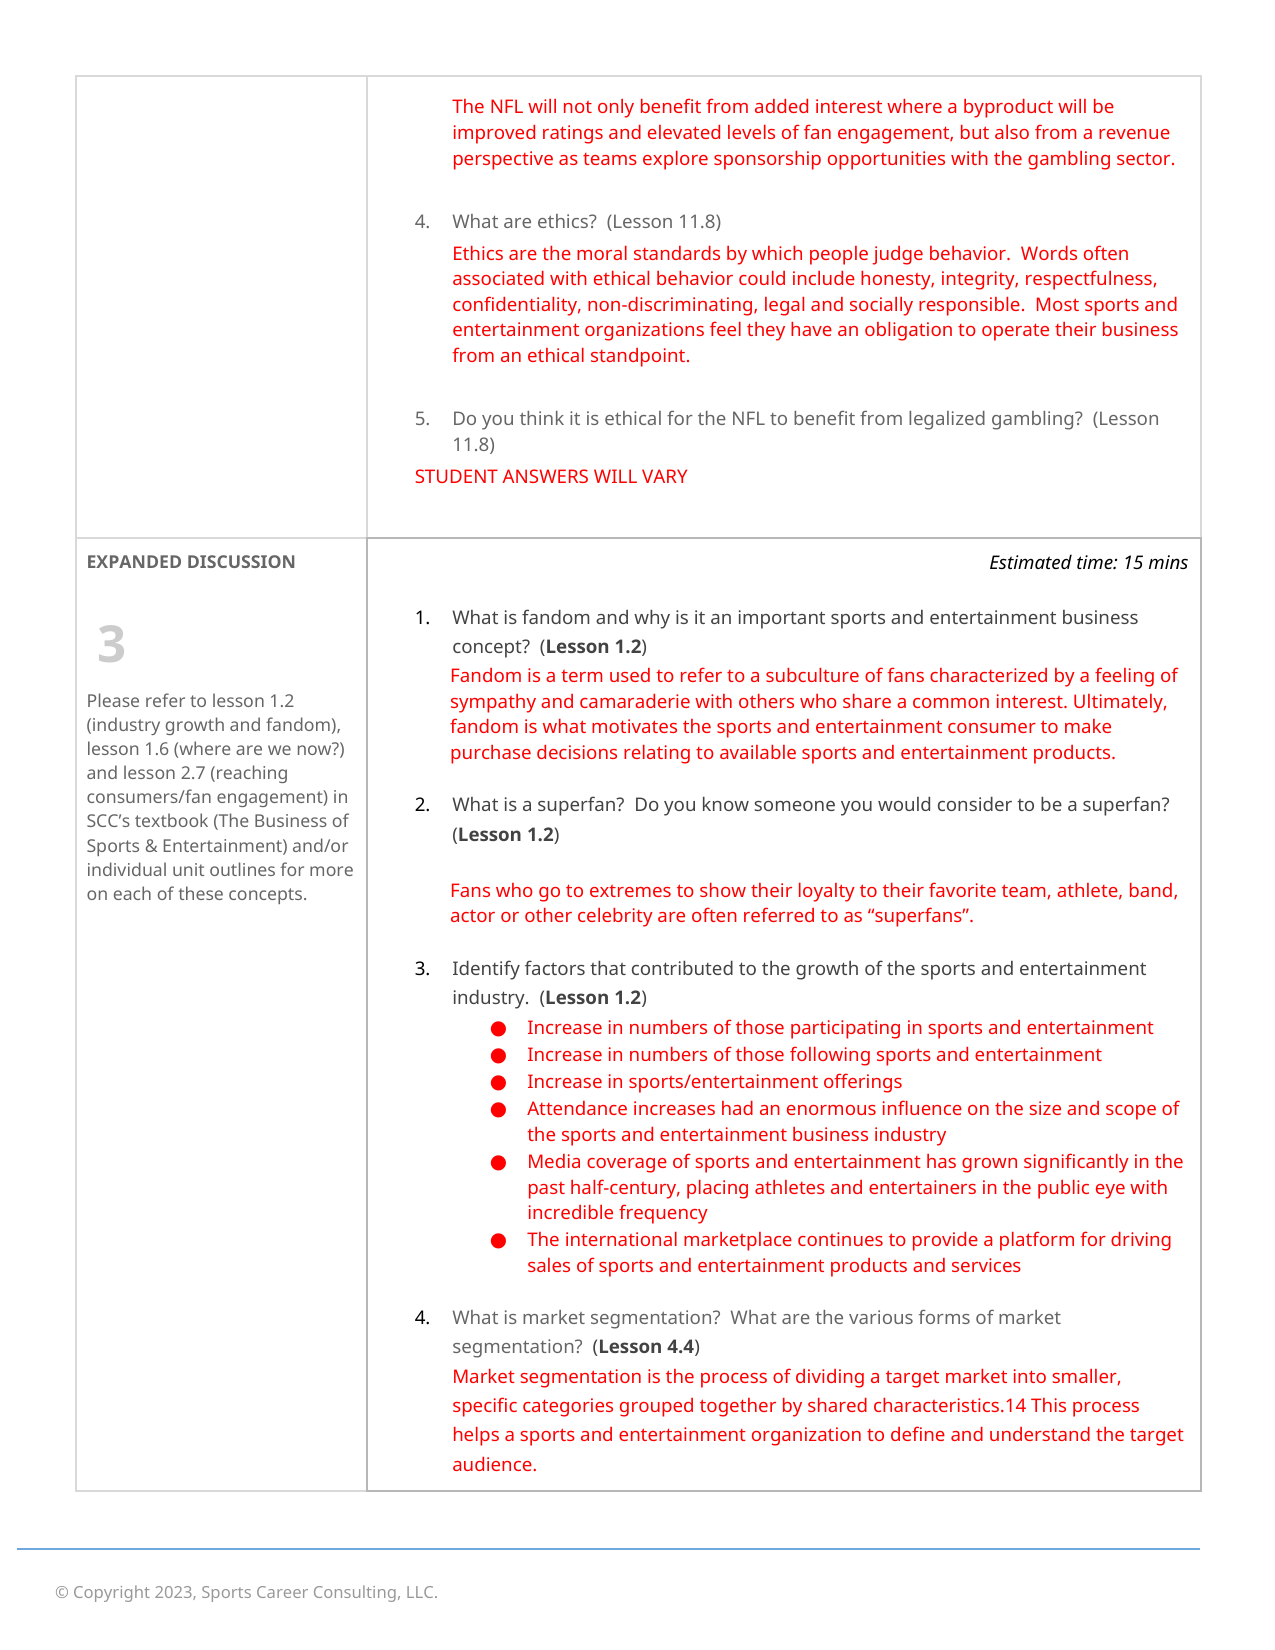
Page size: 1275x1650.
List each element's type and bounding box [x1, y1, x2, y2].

table_cell [77, 539, 366, 1490]
table_cell [368, 77, 1200, 537]
table_cell [77, 77, 366, 537]
table_cell [368, 539, 1200, 1490]
